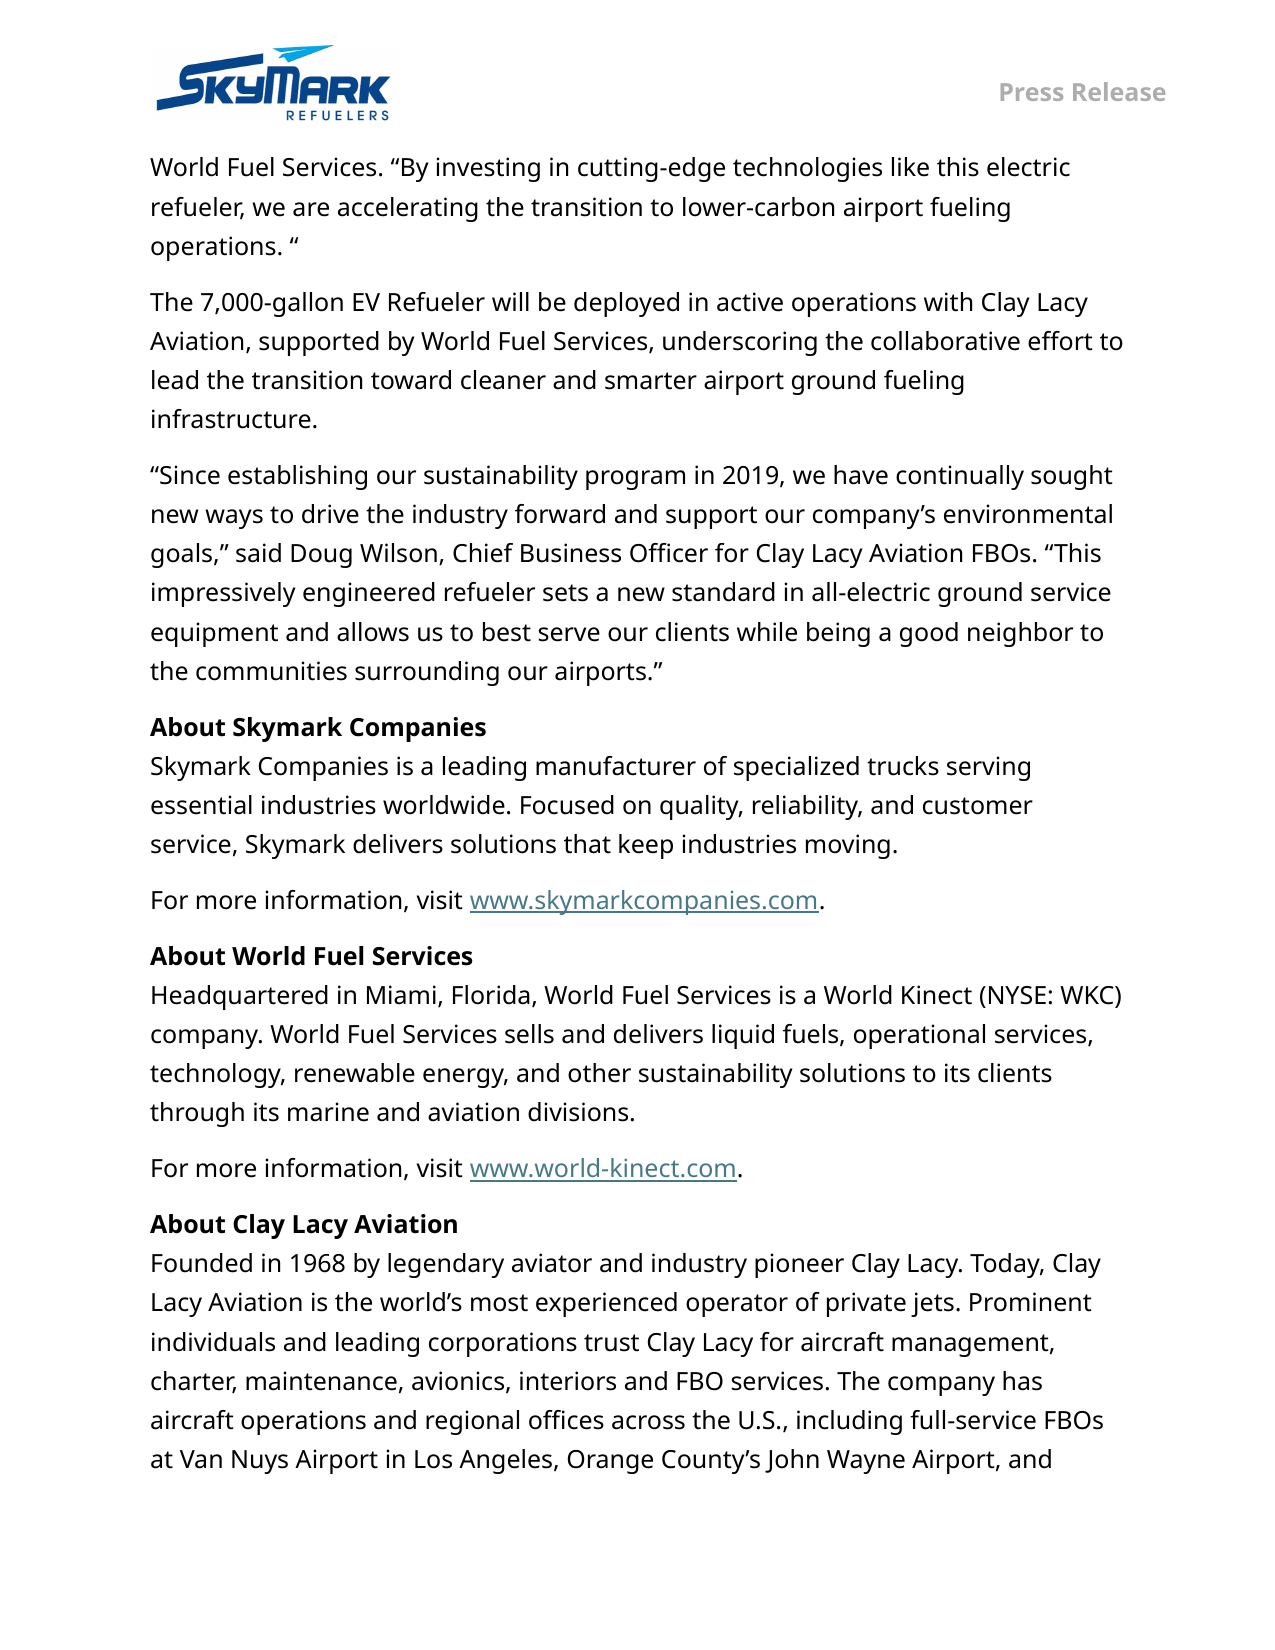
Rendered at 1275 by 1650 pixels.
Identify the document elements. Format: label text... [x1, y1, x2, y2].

text The 7,000-gallon EV Refueler will be deployed in active operations with Clay Lacy Aviation, supported by World Fuel Services, underscoring the collaborative effort to lead the transition toward cleaner and smarter airport ground fueling infrastructure. [150, 284, 1125, 436]
text “Since establishing our sustainability program in 2019, we have continually sought new ways to drive the industry forward and support our company’s environmental goals,” said Doug Wilson, Chief Business Officer for Clay Lacy Aviation FBOs. “This impressively engineered refueler sets a new standard in all-electric ground service equipment and allows us to best serve our clients while being a good neighbor to the communities surrounding our airports.” [150, 457, 1125, 687]
text About World Fuel Services Headquartered in Miami, Florida, World Fuel Services is a World Kinect (NYSE: WKC) company. World Fuel Services sells and delivers liquid fuels, operational services, technology, renewable energy, and other sustainability solutions to its clients through its marine and aviation divisions. [150, 938, 1125, 1129]
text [150, 1207, 1125, 1476]
text About Skymark Companies Skymark Companies is a leading manufacturer of specialized trucks serving essential industries worldwide. Focused on quality, reliability, and customer service, Skymark delivers solutions that keep industries moving. [150, 709, 1125, 861]
text For more information, visit www.skymarkcompanies.com. [150, 882, 1125, 917]
text For more information, visit www.world-kinect.com. [150, 1151, 1125, 1185]
picture [150, 44, 400, 121]
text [150, 150, 1125, 262]
